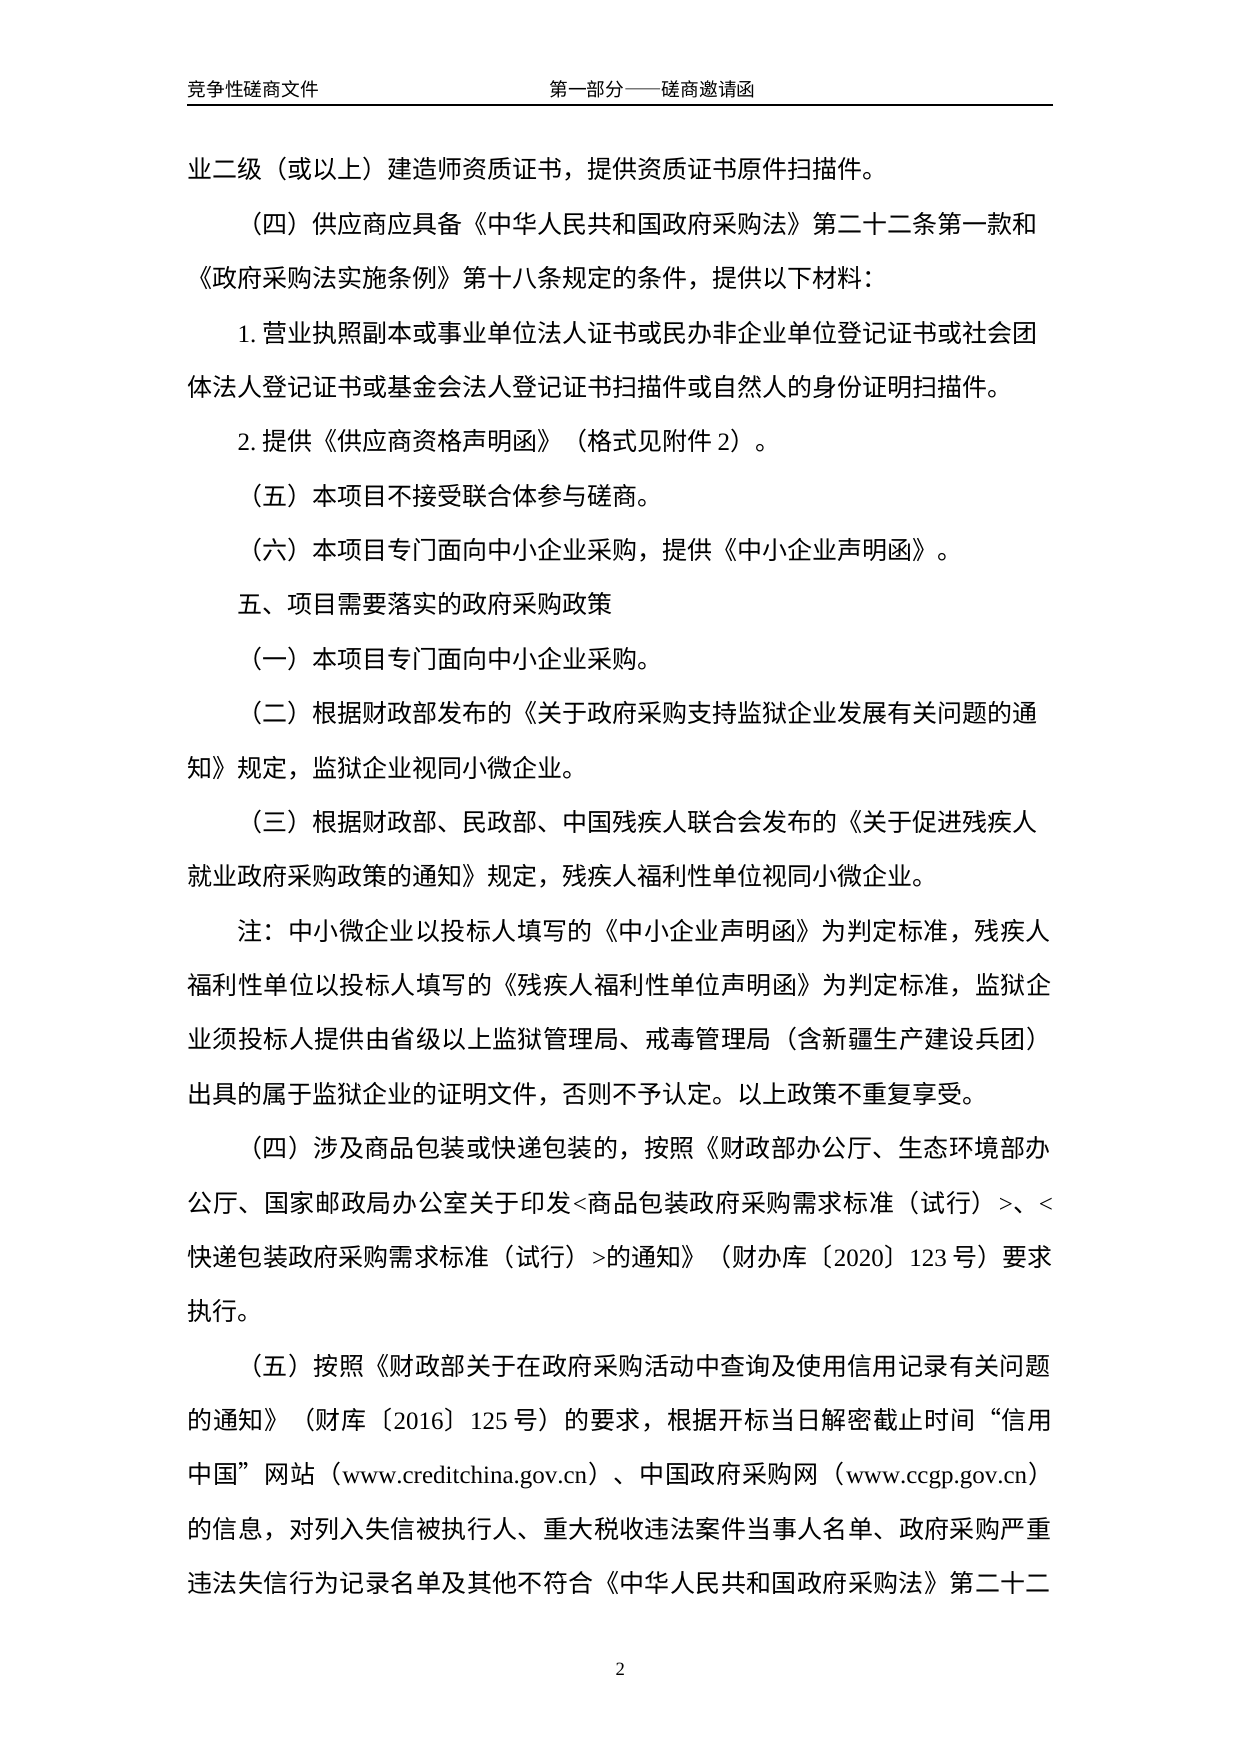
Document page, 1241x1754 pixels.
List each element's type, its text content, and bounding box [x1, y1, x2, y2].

text （四）涉及商品包装或快递包装的，按照《财政部办公厅、生态环境部办公厅、国家邮政局办公室关于印发<商品包装政府采购需求标准（试行）>、<快递包装政府采购需求标准（试行）>的通知》（财办库〔2020〕123号）要求执行。 [187, 1129, 1053, 1328]
text 2. 提供《供应商资格声明函》（格式见附件2）。 [187, 422, 1053, 458]
text （三）根据财政部、民政部、中国残疾人联合会发布的《关于促进残疾人就业政府采购政策的通知》规定，残疾人福利性单位视同小微企业。 [187, 802, 1053, 893]
text （五）本项目不接受联合体参与磋商。 [187, 476, 1053, 512]
text （一）本项目专门面向中小企业采购。 [187, 639, 1053, 676]
text 五、项目需要落实的政府采购政策 [187, 585, 1053, 621]
text （六）本项目专门面向中小企业采购，提供《中小企业声明函》。 [187, 531, 1053, 567]
text 1. 营业执照副本或事业单位法人证书或民办非企业单位登记证书或社会团体法人登记证书或基金会法人登记证书扫描件或自然人的身份证明扫描件。 [187, 313, 1053, 404]
text 注：中小微企业以投标人填写的《中小企业声明函》为判定标准，残疾人福利性单位以投标人填写的《残疾人福利性单位声明函》为判定标准，监狱企业须投标人提供由省级以上监狱管理局、戒毒管理局（含新疆生产建设兵团）出具的属于监狱企业的证明文件，否则不予认定。以上政策不重复享受。 [187, 911, 1053, 1111]
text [187, 150, 1053, 186]
text （二）根据财政部发布的《关于政府采购支持监狱企业发展有关问题的通知》规定，监狱企业视同小微企业。 [187, 694, 1053, 784]
text （四）供应商应具备《中华人民共和国政府采购法》第二十二条第一款和《政府采购法实施条例》第十八条规定的条件，提供以下材料： [187, 204, 1053, 295]
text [187, 1346, 1053, 1600]
